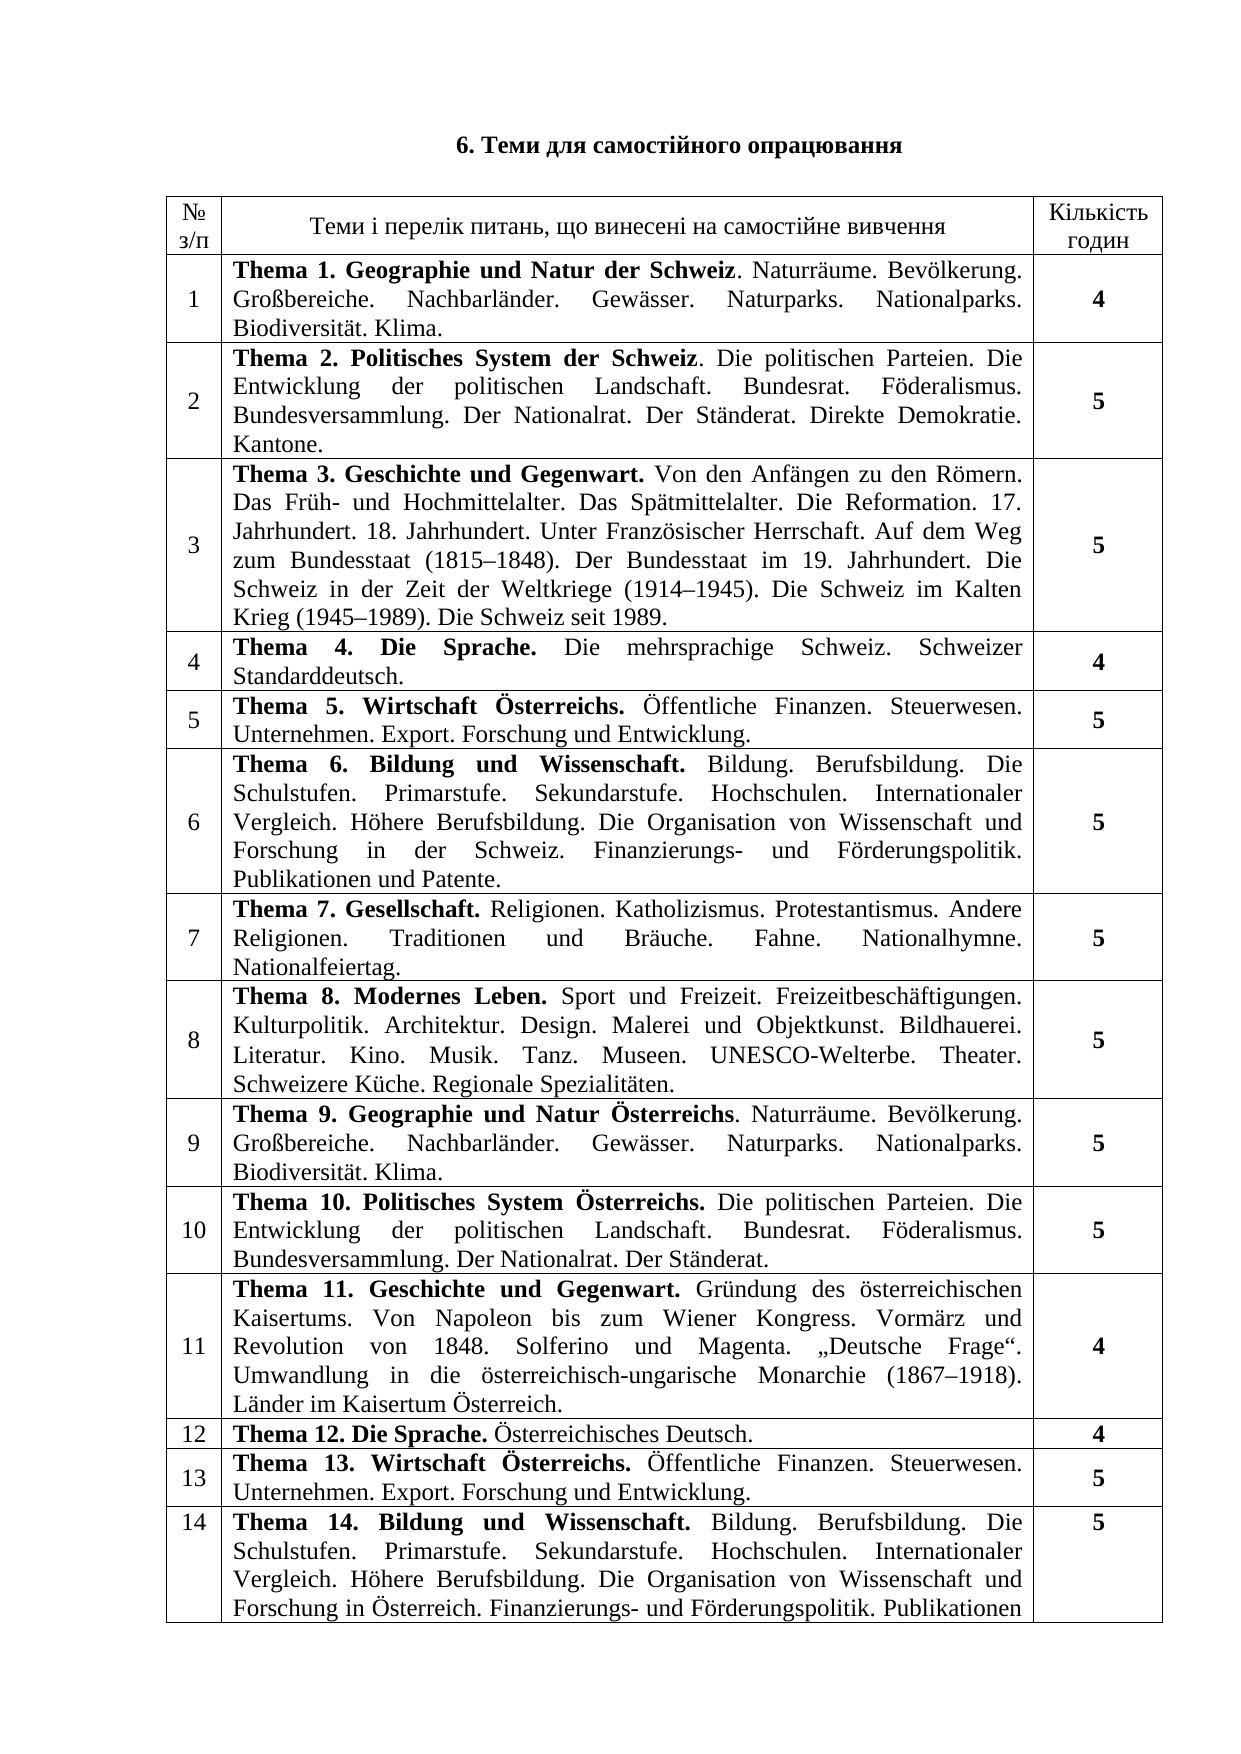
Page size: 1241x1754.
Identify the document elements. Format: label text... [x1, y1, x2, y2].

table_header Теми і перелік питань, що винесені на самостійне вивчення [222, 197, 1033, 254]
table_cell 11 [167, 1274, 221, 1418]
table_cell 5 [1034, 1449, 1162, 1506]
table_cell 4 [1034, 632, 1162, 690]
table_cell 5 [1034, 343, 1162, 458]
table_cell 6 [167, 749, 221, 893]
table_cell Thema 2. Politisches System der Schweiz. Die politischen Parteien. Die Entwicklung der politischen Landschaft. Bundesrat. Föderalismus. Bundesversammlung. Der Nationalrat. Der Ständerat. Direkte Demokratie. Kantone. [222, 343, 1033, 458]
table_cell 4 [1034, 1419, 1162, 1447]
table_cell 14 [167, 1507, 221, 1622]
table_cell Thema 4. Die Sprache. Die mehrsprachige Schweiz. Schweizer Standarddeutsch. [222, 632, 1033, 690]
table_cell 4 [1034, 255, 1162, 342]
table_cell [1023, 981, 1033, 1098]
table_cell 5 [1034, 1187, 1162, 1273]
table_cell 3 [167, 459, 221, 631]
table_cell 5 [1034, 1099, 1162, 1186]
table_cell 5 [167, 691, 221, 748]
table_cell Thema 1. Geographie und Natur der Schweiz. Naturräume. Bevölkerung. Großbereiche. Nachbarländer. Gewässer. Naturparks. Nationalparks. Biodiversität. Klima. [222, 255, 1033, 342]
table_cell Thema 10. Politisches System Österreichs. Die politischen Parteien. Die Entwicklung der politischen Landschaft. Bundesrat. Föderalismus. Bundesversammlung. Der Nationalrat. Der Ständerat. [222, 1187, 1033, 1273]
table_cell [222, 1507, 1033, 1622]
table_header Кількість годин [1034, 197, 1162, 254]
table_cell 5 [1034, 1507, 1162, 1622]
table_cell 1 [167, 255, 221, 342]
table_cell 8 [167, 981, 221, 1098]
table_cell 7 [167, 894, 221, 980]
table_cell 4 [167, 632, 221, 690]
table_cell Thema 5. Wirtschaft Österreichs. Öffentliche Finanzen. Steuerwesen. Unternehmen. Export. Forschung und Entwicklung. [222, 691, 1033, 748]
table_cell 2 [167, 343, 221, 458]
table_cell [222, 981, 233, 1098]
table_cell 5 [1034, 459, 1162, 631]
table_cell 5 [1034, 981, 1162, 1098]
table_cell Thema 12. Die Sprache. Österreichisches Deutsch. [222, 1419, 1033, 1447]
table_cell 5 [1034, 894, 1162, 980]
table_cell Thema 6. Bildung und Wissenschaft. Bildung. Berufsbildung. Die Schulstufen. Primarstufe. Sekundarstufe. Hochschulen. Internationaler Vergleich. Höhere Berufsbildung. Die Organisation von Wissenschaft und Forschung in der Schweiz. Finanzierungs- und Förderungspolitik. Publikationen und Patente. [222, 749, 1033, 893]
table_cell Thema 7. Gesellschaft. Religionen. Katholizismus. Protestantismus. Andere Religionen. Traditionen und Bräuche. Fahne. Nationalhymne. Nationalfeiertag. [222, 894, 1033, 980]
table_header № з/п [167, 197, 221, 254]
table_cell Thema 3. Geschichte und Gegenwart. Von den Anfängen zu den Römern. Das Früh- und Hochmittelalter. Das Spätmittelalter. Die Reformation. 17. Jahrhundert. 18. Jahrhundert. Unter Französischer Herrschaft. Auf dem Weg zum Bundesstaat (1815–1848). Der Bundesstaat im 19. Jahrhundert. Die Schweiz in der Zeit der Weltkriege (1914–1945). Die Schweiz im Kalten Krieg (1945–1989). Die Schweiz seit 1989. [222, 459, 1033, 631]
table_cell 5 [1034, 691, 1162, 748]
table_cell Thema 13. Wirtschaft Österreichs. Öffentliche Finanzen. Steuerwesen. Unternehmen. Export. Forschung und Entwicklung. [222, 1449, 1033, 1506]
table_cell 5 [1034, 749, 1162, 893]
table_cell 4 [1034, 1274, 1162, 1418]
table_cell 10 [167, 1187, 221, 1273]
table_cell 12 [167, 1419, 221, 1447]
table_cell Thema 11. Geschichte und Gegenwart. Gründung des österreichischen Kaisertums. Von Napoleon bis zum Wiener Kongress. Vormärz und Revolution von 1848. Solferino und Magenta. „Deutsche Frage“. Umwandlung in die österreichisch-ungarische Monarchie (1867–1918). Länder im Kaisertum Österreich. [222, 1274, 1033, 1418]
table_cell 9 [167, 1099, 221, 1186]
table_cell 13 [167, 1449, 221, 1506]
text 6. Теми для самостійного опрацювання [177, 130, 1181, 158]
table_cell Thema 9. Geographie und Natur Österreichs. Naturräume. Bevölkerung. Großbereiche. Nachbarländer. Gewässer. Naturparks. Nationalparks. Biodiversität. Klima. [222, 1099, 1033, 1186]
